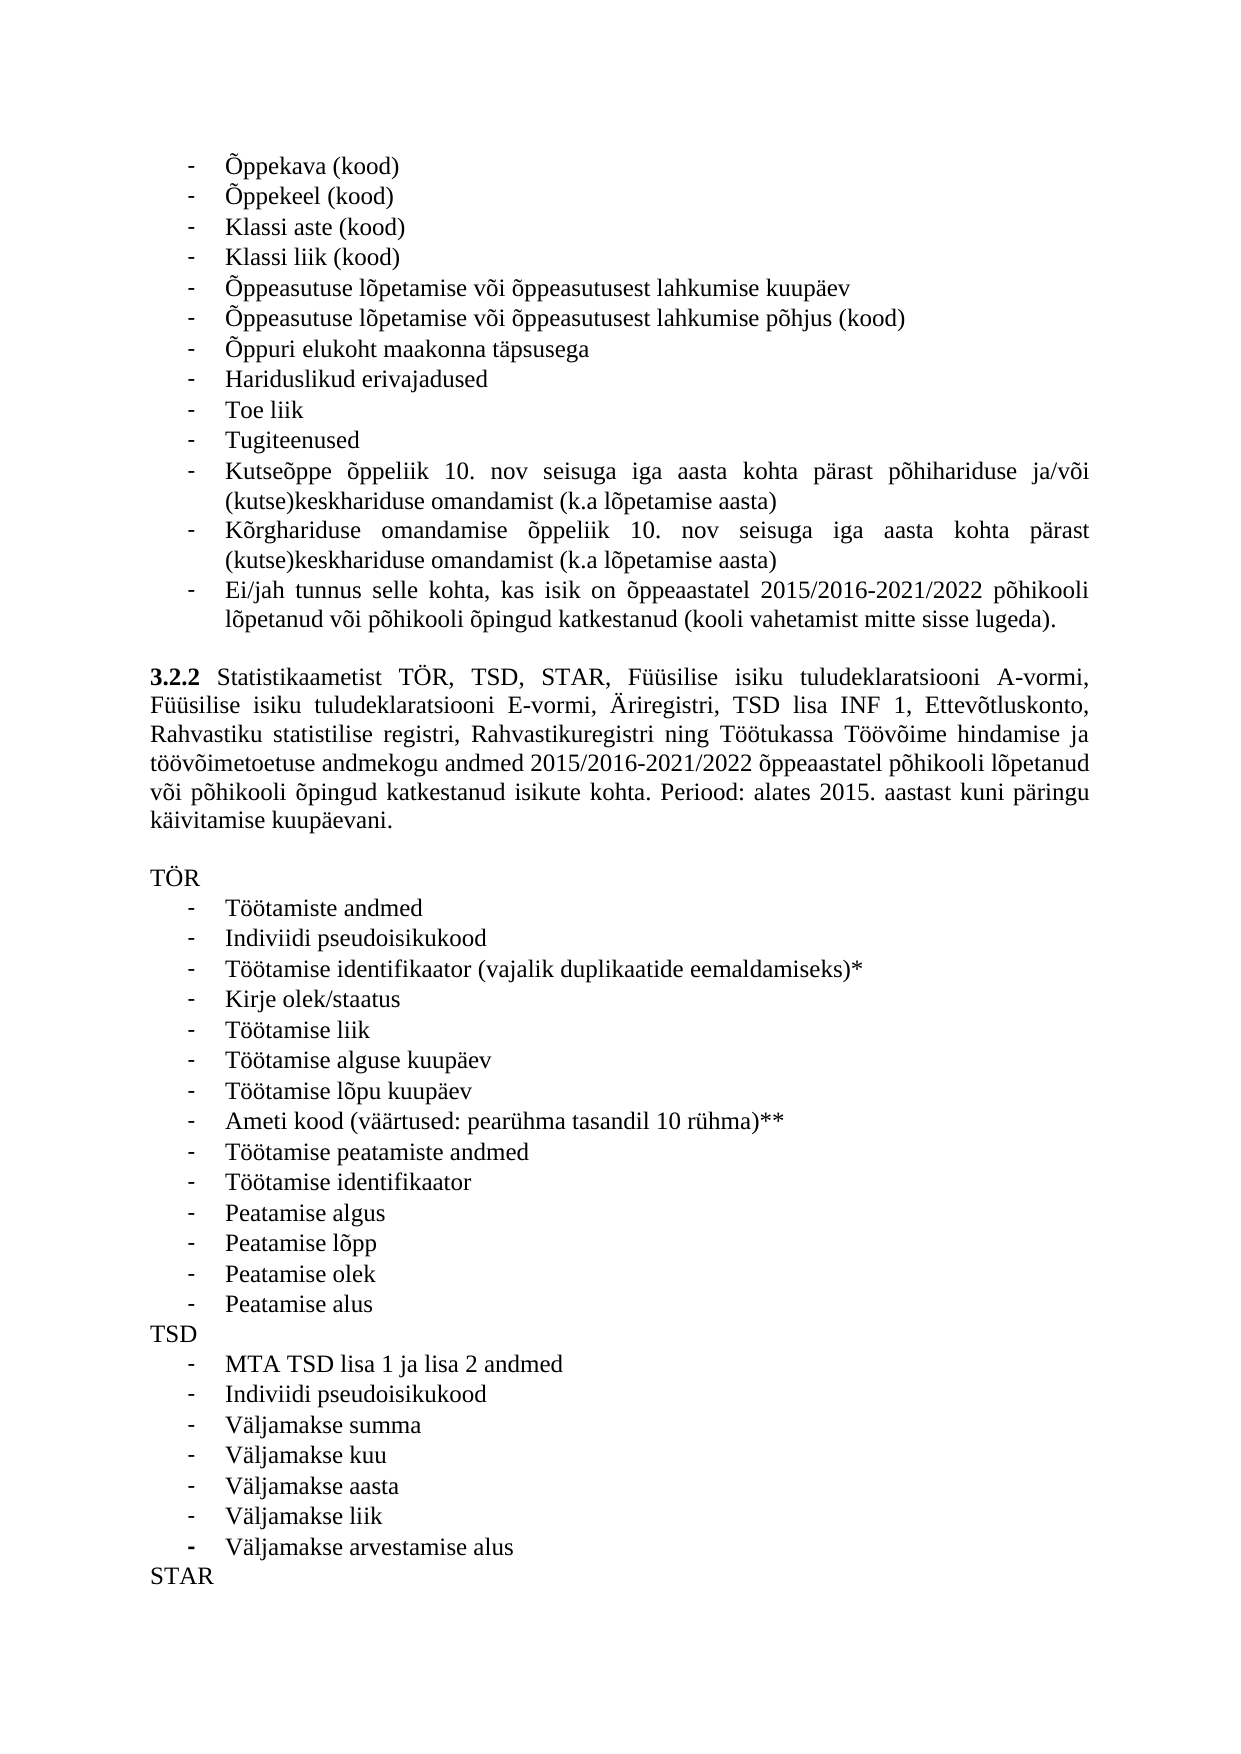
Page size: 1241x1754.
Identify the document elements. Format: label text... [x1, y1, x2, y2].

list Klassi aste (kood) [187, 211, 1090, 242]
list Indiviidi pseudoisikukood [187, 922, 1090, 953]
list Kirje olek/staatus [187, 983, 1090, 1014]
list Töötamise lõpu kuupäev [187, 1075, 1090, 1105]
text TÖR [150, 863, 1090, 892]
list Väljamakse liik [187, 1500, 1090, 1531]
list Töötamise identifikaator [187, 1166, 1090, 1197]
list Peatamise algus [187, 1197, 1090, 1227]
text STAR [150, 1561, 1090, 1590]
list Peatamise lõpp [187, 1227, 1090, 1258]
list Klassi liik (kood) [187, 242, 1090, 272]
list MTA TSD lisa 1 ja lisa 2 andmed [187, 1348, 1090, 1378]
list Õppekava (kood) [187, 150, 1090, 181]
list Hariduslikud erivajadused [187, 364, 1090, 394]
list Tugiteenused [187, 425, 1090, 455]
list Toe liik [187, 394, 1090, 425]
list Ei/jah tunnus selle kohta, kas isik on õppeaastatel 2015/2016-2021/2022 põhikooli lõpetanud või põhikooli õpingud katkestanud (kooli vahetamist mitte sisse lugeda). [187, 574, 1090, 633]
list Õppuri elukoht maakonna täpsusega [187, 333, 1090, 364]
list Väljamakse summa [187, 1409, 1090, 1439]
list Väljamakse aasta [187, 1470, 1090, 1500]
list Töötamiste andmed [187, 892, 1090, 922]
list Indiviidi pseudoisikukood [187, 1378, 1090, 1409]
list Õppekeel (kood) [187, 181, 1090, 211]
list Väljamakse arvestamise alus [187, 1531, 1090, 1561]
list Töötamise identifikaator (vajalik duplikaatide eemaldamiseks)* [187, 953, 1090, 983]
list Õppeasutuse lõpetamise või õppeasutusest lahkumise kuupäev [187, 272, 1090, 303]
list Töötamise alguse kuupäev [187, 1044, 1090, 1075]
list Töötamise liik [187, 1014, 1090, 1044]
list Kutseõppe õppeliik 10. nov seisuga iga aasta kohta pärast põhihariduse ja/või (kutse)keskhariduse omandamist (k.a lõpetamise aasta) [187, 455, 1090, 514]
list Töötamise peatamiste andmed [187, 1136, 1090, 1166]
list Õppeasutuse lõpetamise või õppeasutusest lahkumise põhjus (kood) [187, 303, 1090, 333]
list Peatamise olek [187, 1258, 1090, 1288]
list Ameti kood (väärtused: pearühma tasandil 10 rühma)** [187, 1105, 1090, 1136]
list Väljamakse kuu [187, 1439, 1090, 1470]
list Kõrghariduse omandamise õppeliik 10. nov seisuga iga aasta kohta pärast (kutse)keskhariduse omandamist (k.a lõpetamise aasta) [187, 514, 1090, 574]
list Peatamise alus [187, 1288, 1090, 1319]
text 3.2.2 Statistikaametist TÖR, TSD, STAR, Füüsilise isiku tuludeklaratsiooni A-vormi, Füüsilise isiku tuludeklaratsiooni E-vormi, Äriregistri, TSD lisa INF 1, Ettevõtluskonto, Rahvastiku statistilise registri, Rahvastikuregistri ning Töötukassa Töövõime hindamise ja töövõimetoetuse andmekogu andmed 2015/2016-2021/2022 õppeaastatel põhikooli lõpetanud või põhikooli õpingud katkestanud isikute kohta. Periood: alates 2015. aastast kuni päringu käivitamise kuupäevani. [150, 662, 1090, 834]
text TSD [150, 1319, 1090, 1348]
